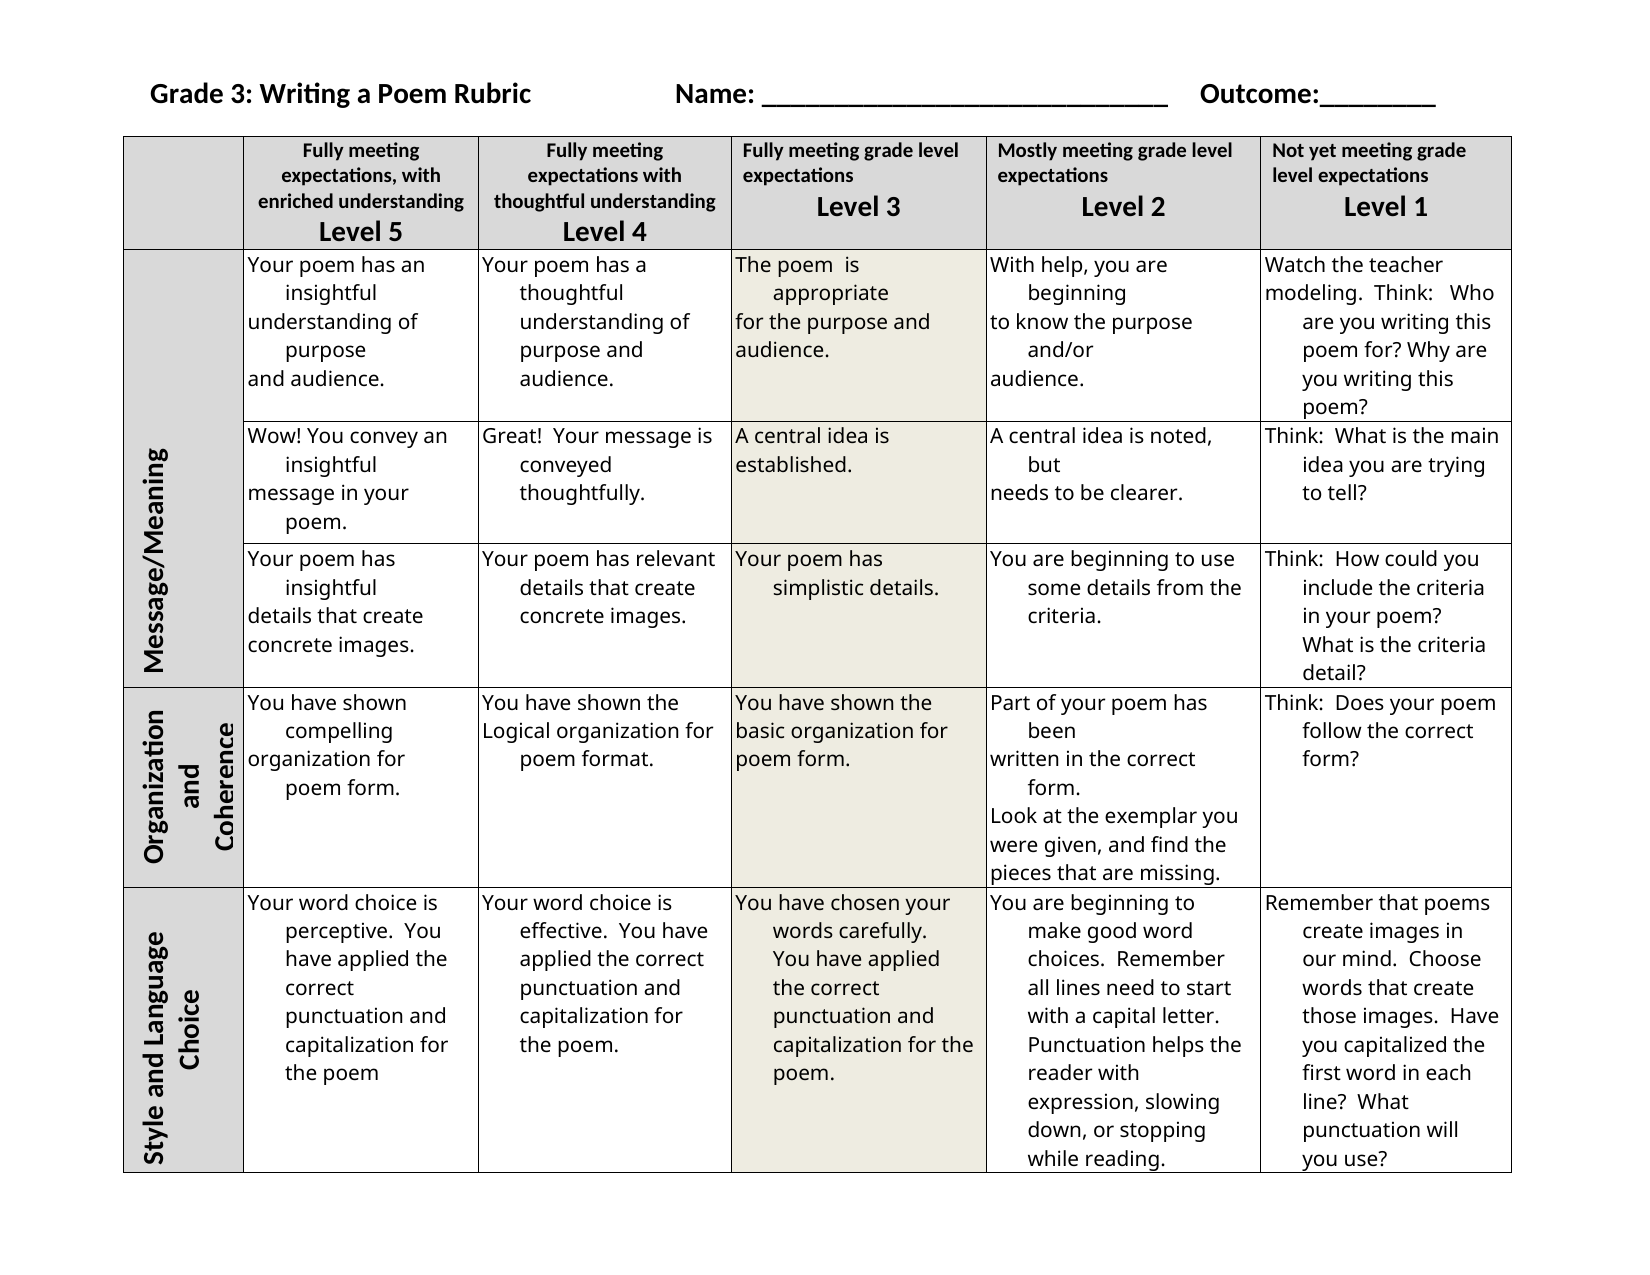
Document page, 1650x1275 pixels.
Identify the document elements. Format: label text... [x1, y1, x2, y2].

table_cell Your poem has a thoughtful understanding of purpose and audience. [479, 250, 731, 421]
table_cell You have chosen your words carefully. You have applied the correct punctuation and capitalization for the poem. [732, 888, 986, 1172]
table_cell A central idea is noted, but needs to be clearer. [987, 422, 1260, 543]
table_cell Think: How could you include the criteria in your poem? What is the criteria detail? [1261, 544, 1511, 687]
table_cell A central idea is established. [732, 422, 986, 543]
table_header Fully meeting grade level expectations Level 3 [732, 137, 986, 249]
table_cell Your poem has simplistic details. [732, 544, 986, 687]
table_cell You are beginning to use some details from the criteria. [987, 544, 1260, 687]
table_cell Style and Language Choice [124, 888, 243, 1172]
table_header Not yet meeting grade level expectations Level 1 [1261, 137, 1511, 249]
table_cell Remember that poems create images in our mind. Choose words that create those images. Have you capitalized the first word in each line? What punctuation will you use? [1261, 888, 1511, 1172]
table_cell Part of your poem has been written in the correct form. Look at the exemplar you were given, and find the pieces that are missing. [987, 688, 1260, 887]
table_cell Your word choice is effective. You have applied the correct punctuation and capitalization for the poem. [479, 888, 731, 1172]
table_header [124, 137, 243, 249]
table_cell Think: Does your poem follow the correct form? [1261, 688, 1511, 887]
table_cell You have shown the Logical organization for poem format. [479, 688, 731, 887]
table_cell Your poem has an insightful understanding of purpose and audience. [244, 250, 478, 421]
table_cell Your poem has insightful details that create concrete images. [244, 544, 478, 687]
table_cell Watch the teacher modeling. Think: Who are you writing this poem for? Why are you writing this poem? [1261, 250, 1511, 421]
table_cell You are beginning to make good word choices. Remember all lines need to start with a capital letter. Punctuation helps the reader with expression, slowing down, or stopping while reading. [987, 888, 1260, 1172]
table_cell Your word choice is perceptive. You have applied the correct punctuation and capitalization for the poem [244, 888, 478, 1172]
table_cell The poem is appropriate for the purpose and audience. [732, 250, 986, 421]
table_cell You have shown the basic organization for poem form. [732, 688, 986, 887]
table_cell With help, you are beginning to know the purpose and/or audience. [987, 250, 1260, 421]
table_cell Great! Your message is conveyed thoughtfully. [479, 422, 731, 543]
table_cell Message/Meaning [124, 250, 243, 687]
table_header Mostly meeting grade level expectations Level 2 [987, 137, 1260, 249]
table_cell Organization and Coherence [124, 688, 243, 887]
table_cell You have shown compelling organization for poem form. [244, 688, 478, 887]
table_cell Your poem has relevant details that create concrete images. [479, 544, 731, 687]
table_header Fully meeting expectations, with enriched understanding Level 5 [244, 137, 478, 249]
table_header Fully meeting expectations with thoughtful understanding Level 4 [479, 137, 731, 249]
text Grade 3: Writing a Poem Rubric Name: ____________________________ Outcome:________ [150, 75, 1500, 111]
table_cell Wow! You convey an insightful message in your poem. [244, 422, 478, 543]
table_cell Think: What is the main idea you are trying to tell? [1261, 422, 1511, 543]
